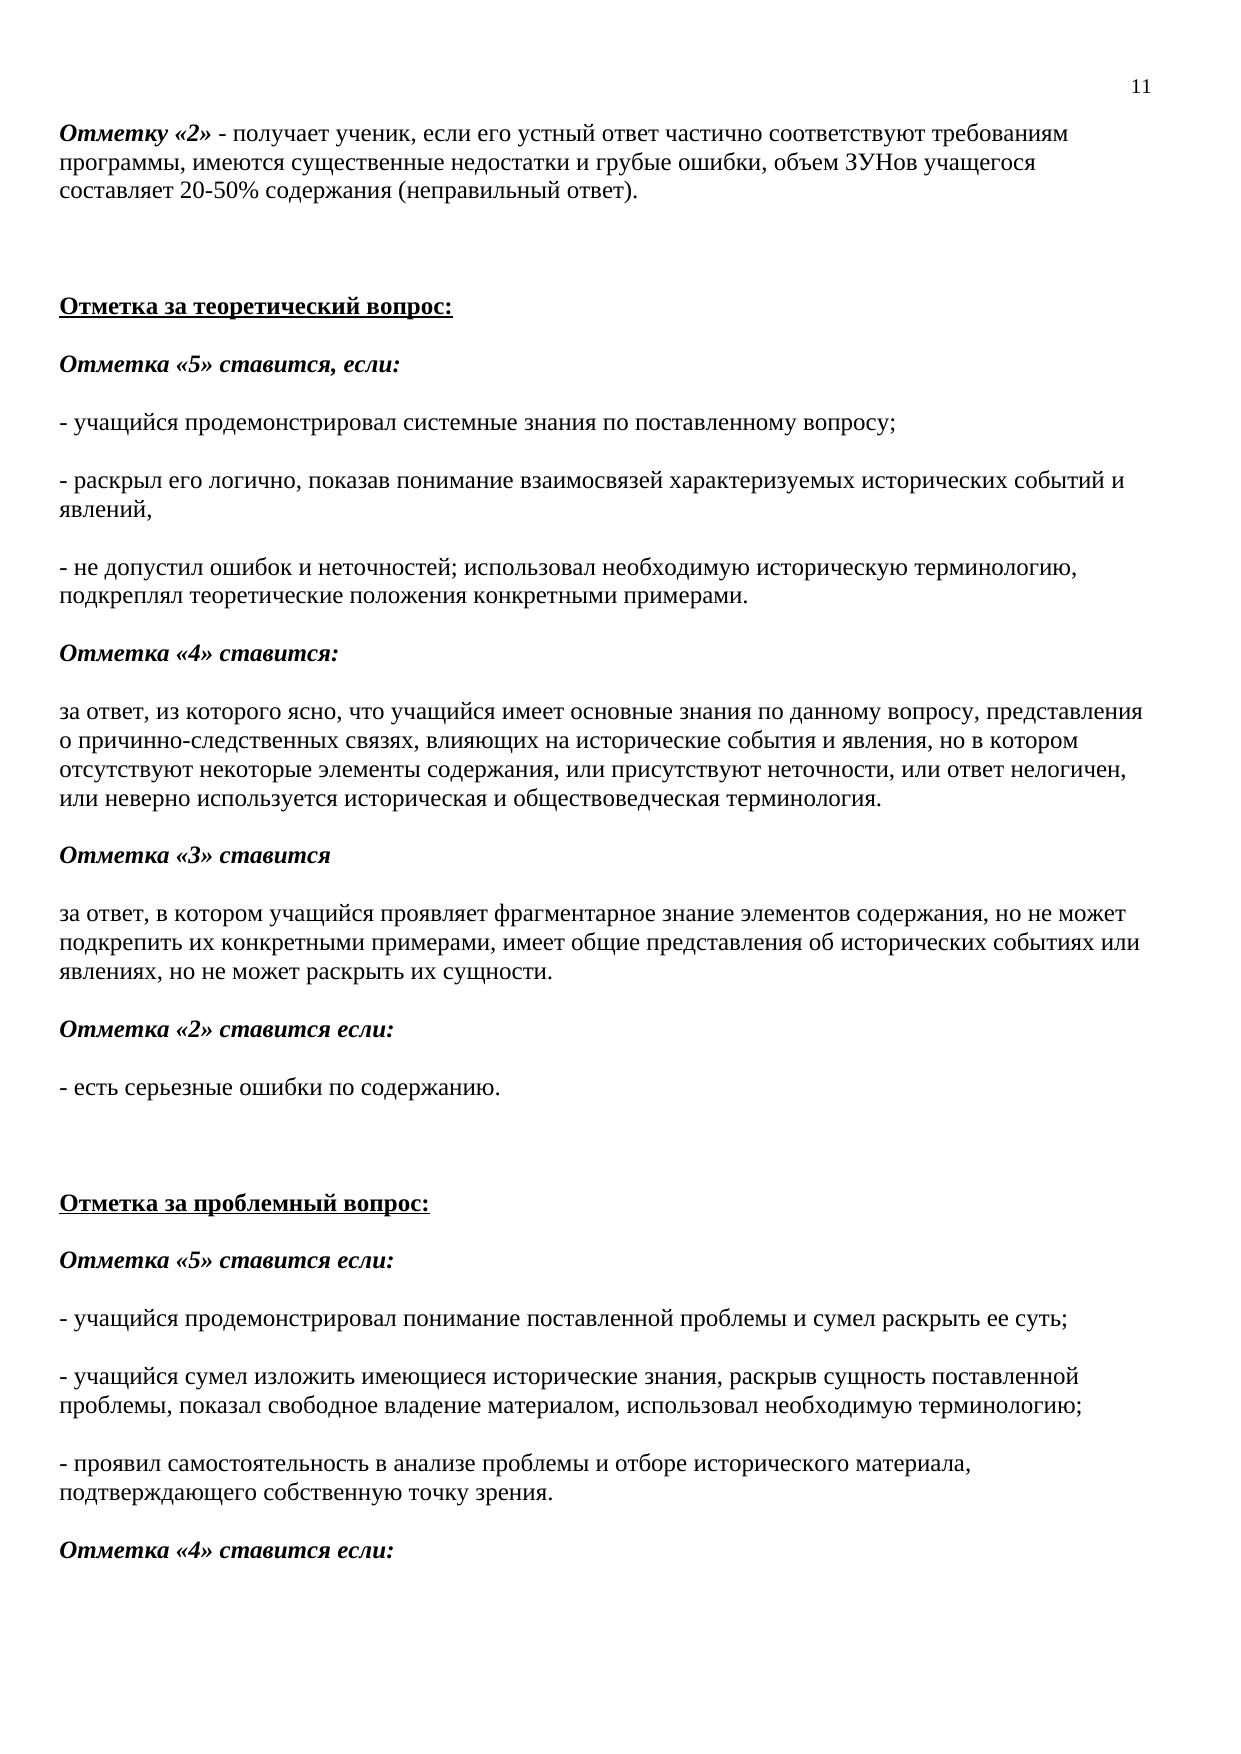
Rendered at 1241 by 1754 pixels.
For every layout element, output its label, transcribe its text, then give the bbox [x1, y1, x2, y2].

text за ответ, из которого ясно, что учащийся имеет основные знания по данному вопросу, представления о причинно-следственных связях, влияющих на исторические события и явления, но в котором отсутствуют некоторые элементы содержания, или присутствуют неточности, или ответ нелогичен, или неверно используется историческая и обществоведческая терминология. [59, 696, 1152, 811]
text за ответ, в котором учащийся проявляет фрагментарное знание элементов содержания, но не может подкрепить их конкретными примерами, имеет общие представления об исторических событиях или явлениях, но не может раскрыть их сущности. [59, 898, 1152, 985]
text Отметка за проблемный вопрос: [59, 1188, 1152, 1216]
text Отметку «2» - получает ученик, если его устный ответ частично соответствуют требованиям программы, имеются существенные недостатки и грубые ошибки, объем ЗУНов учащегося составляет 20-50% содержания (неправильный ответ). [59, 118, 1152, 204]
text - учащийся продемонстрировал понимание поставленной проблемы и сумел раскрыть ее суть; [59, 1303, 1152, 1332]
text - проявил самостоятельность в анализе проблемы и отборе исторического материала, подтверждающего собственную точку зрения. [59, 1448, 1152, 1506]
text - учащийся сумел изложить имеющиеся исторические знания, раскрыв сущность поставленной проблемы, показал свободное владение материалом, использовал необходимую терминологию; [59, 1361, 1152, 1419]
text - раскрыл его логично, показав понимание взаимосвязей характеризуемых исторических событий и явлений, [59, 465, 1152, 523]
text Отметка «5» ставится если: [59, 1246, 1152, 1274]
text Отметка «3» ставится [59, 841, 1152, 869]
text Отметка «4» ставится: [59, 638, 1152, 667]
text Отметка «4» ставится если: [59, 1535, 1152, 1563]
text - не допустил ошибок и неточностей; использовал необходимую историческую терминологию, подкреплял теоретические положения конкретными примерами. [59, 552, 1152, 609]
text - учащийся продемонстрировал системные знания по поставленному вопросу; [59, 407, 1152, 436]
text Отметка «2» ставится если: [59, 1014, 1152, 1043]
text Отметка за теоретический вопрос: [59, 291, 1152, 320]
text - есть серьезные ошибки по содержанию. [59, 1072, 1152, 1101]
text Отметка «5» ставится, если: [59, 349, 1152, 378]
